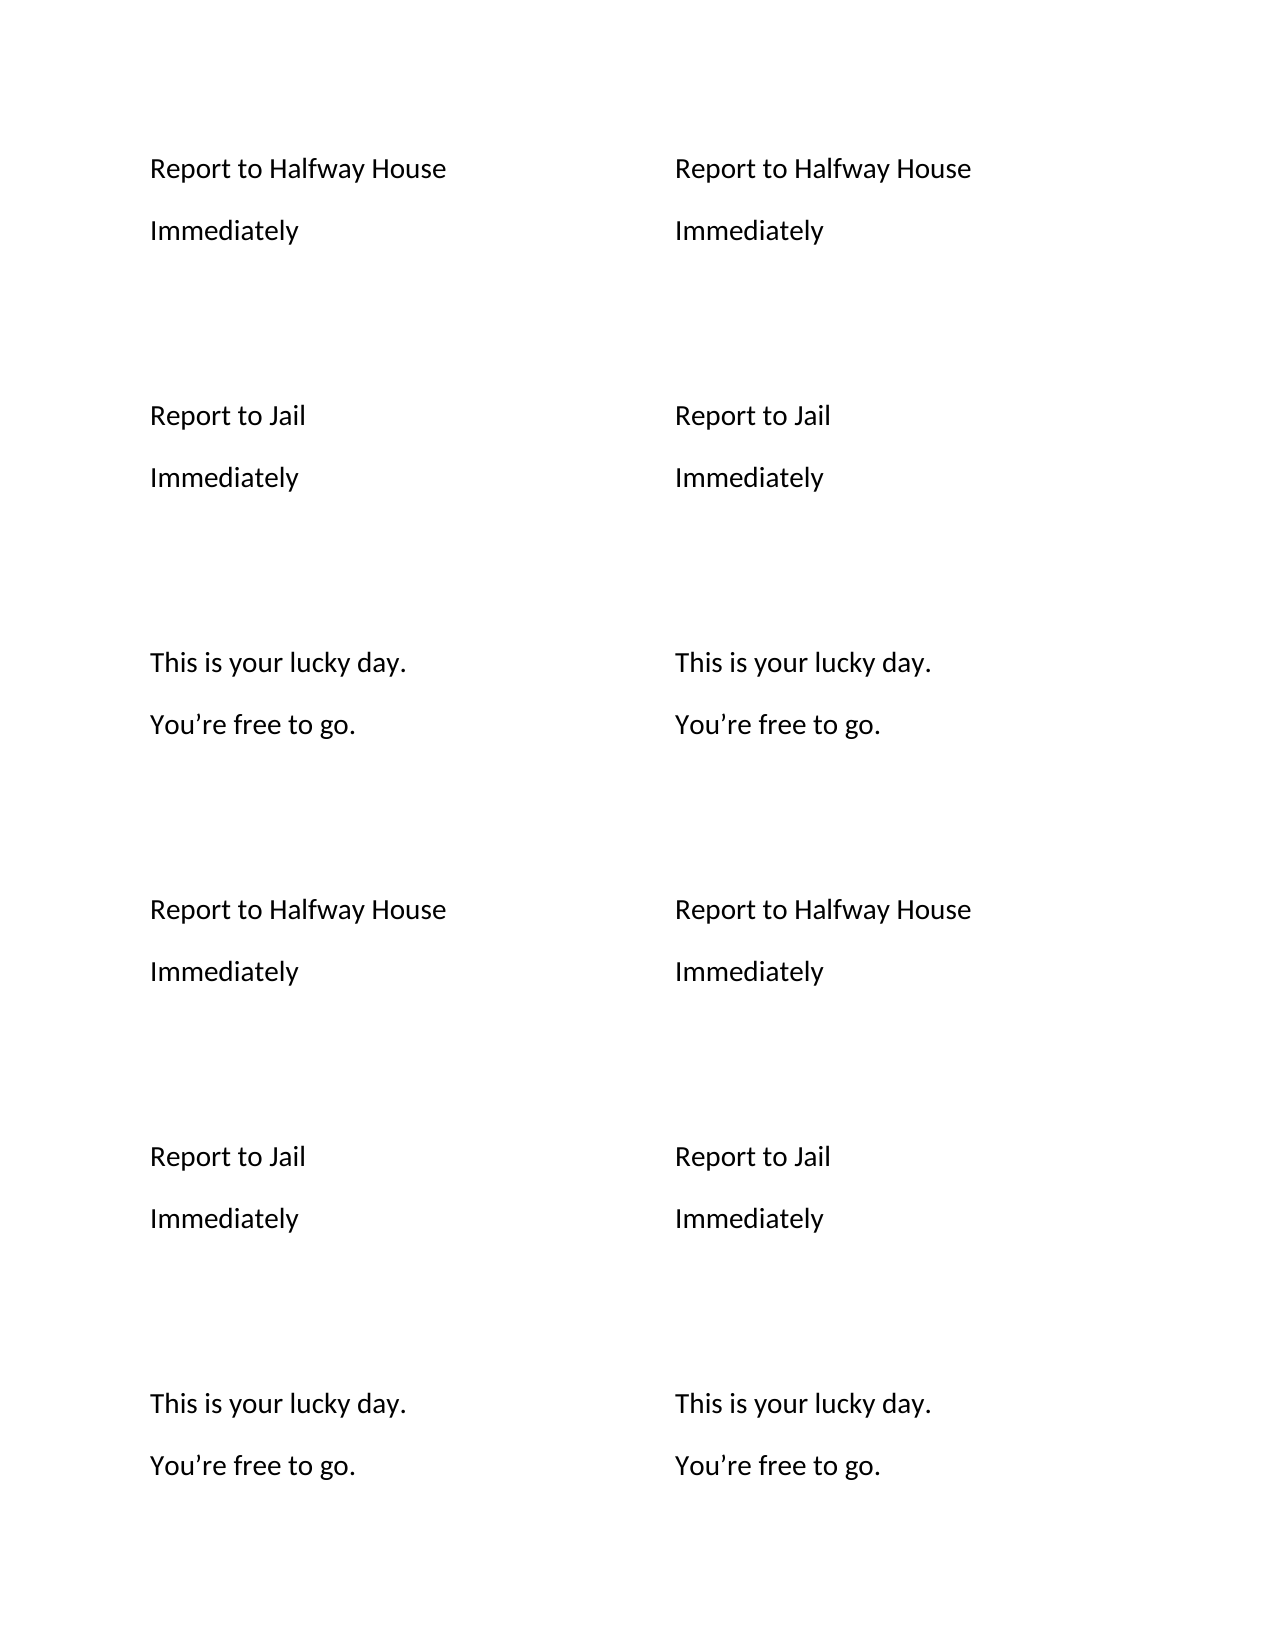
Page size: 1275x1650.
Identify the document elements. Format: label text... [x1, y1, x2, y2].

text Immediately [675, 459, 1125, 494]
text This is your lucky day. [675, 644, 1125, 680]
text Report to Halfway House [150, 150, 600, 186]
text Report to Jail [150, 397, 600, 433]
text You’re free to go. [675, 706, 1125, 742]
text Report to Jail [675, 397, 1125, 433]
text Report to Halfway House [675, 891, 1125, 927]
text Report to Jail [150, 1138, 600, 1174]
text This is your lucky day. [675, 1385, 1125, 1421]
text You’re free to go. [675, 1447, 1125, 1483]
text Immediately [150, 1200, 600, 1236]
text Immediately [150, 953, 600, 989]
text Immediately [150, 212, 600, 247]
text You’re free to go. [150, 1447, 600, 1483]
text Immediately [150, 459, 600, 494]
text Immediately [675, 212, 1125, 247]
text Report to Halfway House [675, 150, 1125, 186]
text Report to Jail [675, 1138, 1125, 1174]
text Report to Halfway House [150, 891, 600, 927]
text Immediately [675, 1200, 1125, 1236]
text This is your lucky day. [150, 644, 600, 680]
text You’re free to go. [150, 706, 600, 742]
text Immediately [675, 953, 1125, 989]
text This is your lucky day. [150, 1385, 600, 1421]
